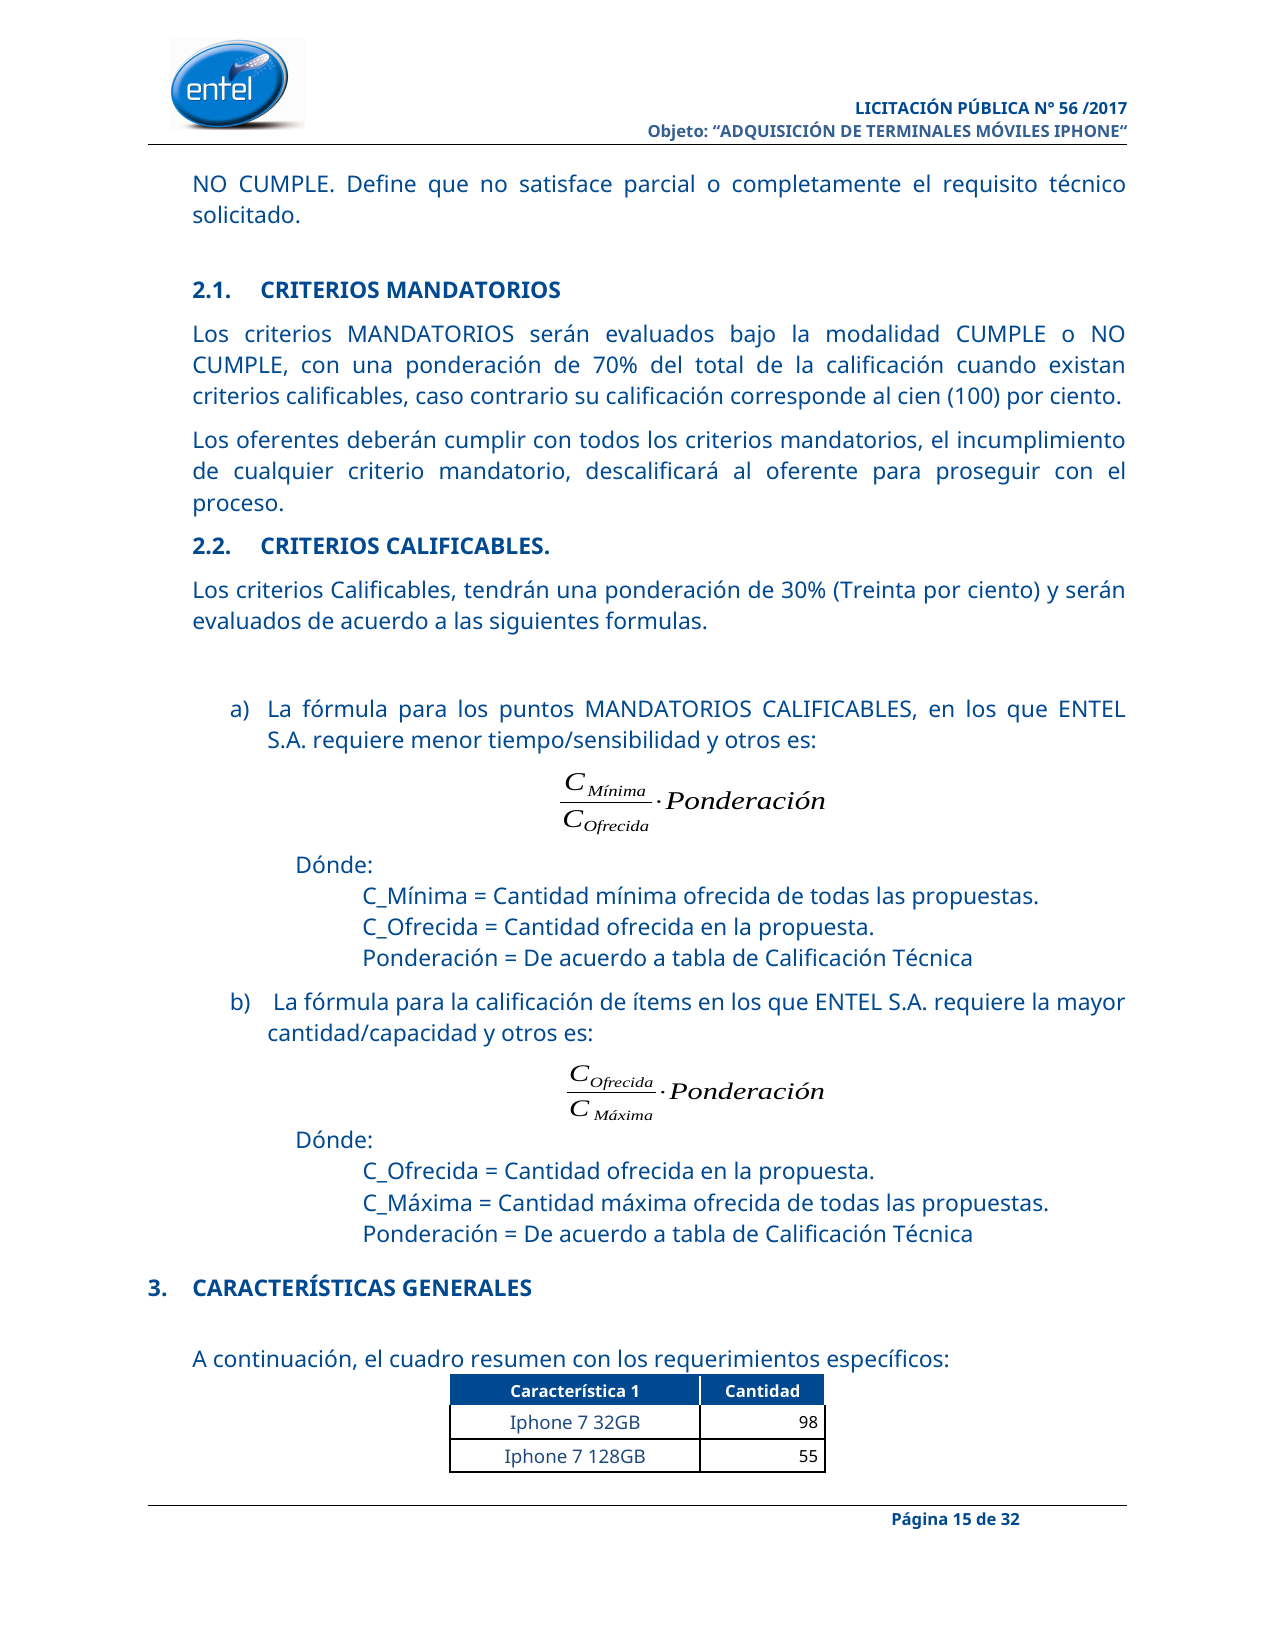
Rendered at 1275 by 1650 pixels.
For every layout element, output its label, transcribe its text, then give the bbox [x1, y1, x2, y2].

list CARACTERÍSTICAS GENERALES [148, 1272, 1127, 1303]
list CRITERIOS CALIFICABLES. [192, 530, 1127, 562]
table_cell Iphone 7 32GB [451, 1405, 699, 1438]
list C_Ofrecida = Cantidad ofrecida en la propuesta. [362, 1155, 1127, 1187]
list Los oferentes deberán cumplir con todos los criterios mandatorios, el incumplimiento de cualquier criterio mandatorio, descalificará al oferente para proseguir con el proceso. [192, 424, 1127, 518]
table_header Cantidad [701, 1376, 824, 1405]
list Dónde: [288, 1124, 1127, 1155]
table_header Característica 1 [450, 1376, 699, 1405]
table_cell 98 [701, 1405, 824, 1438]
list Ponderación = De acuerdo a tabla de Calificación Técnica [362, 942, 1127, 973]
list C_Máxima = Cantidad máxima ofrecida de todas las propuestas. [362, 1187, 1127, 1218]
list NO CUMPLE. Define que no satisface parcial o completamente el requisito técnico solicitado. [192, 168, 1127, 230]
list Dónde: [288, 848, 1127, 880]
list CRITERIOS MANDATORIOS [192, 274, 1127, 305]
table_cell Iphone 7 128GB [451, 1440, 699, 1471]
list C_Ofrecida = Cantidad ofrecida en la propuesta. [362, 911, 1127, 942]
list Los criterios MANDATORIOS serán evaluados bajo la modalidad CUMPLE o NO CUMPLE, con una ponderación de 70% del total de la calificación cuando existan criterios calificables, caso contrario su calificación corresponde al cien (100) por ciento. [192, 318, 1127, 412]
list La fórmula para la calificación de ítems en los que ENTEL S.A. requiere la mayor cantidad/capacidad y otros es: [229, 986, 1127, 1048]
list C_Mínima = Cantidad mínima ofrecida de todas las propuestas. [362, 880, 1127, 911]
list Los criterios Calificables, tendrán una ponderación de 30% (Treinta por ciento) y serán evaluados de acuerdo a las siguientes formulas. [192, 574, 1127, 637]
table_cell 55 [701, 1440, 824, 1471]
list Ponderación = De acuerdo a tabla de Calificación Técnica [362, 1218, 1127, 1249]
list A continuación, el cuadro resumen con los requerimientos específicos: [192, 1343, 1127, 1374]
picture [170, 38, 305, 130]
list La fórmula para los puntos MANDATORIOS CALIFICABLES, en los que ENTEL S.A. requiere menor tiempo/sensibilidad y otros es: [229, 693, 1127, 755]
